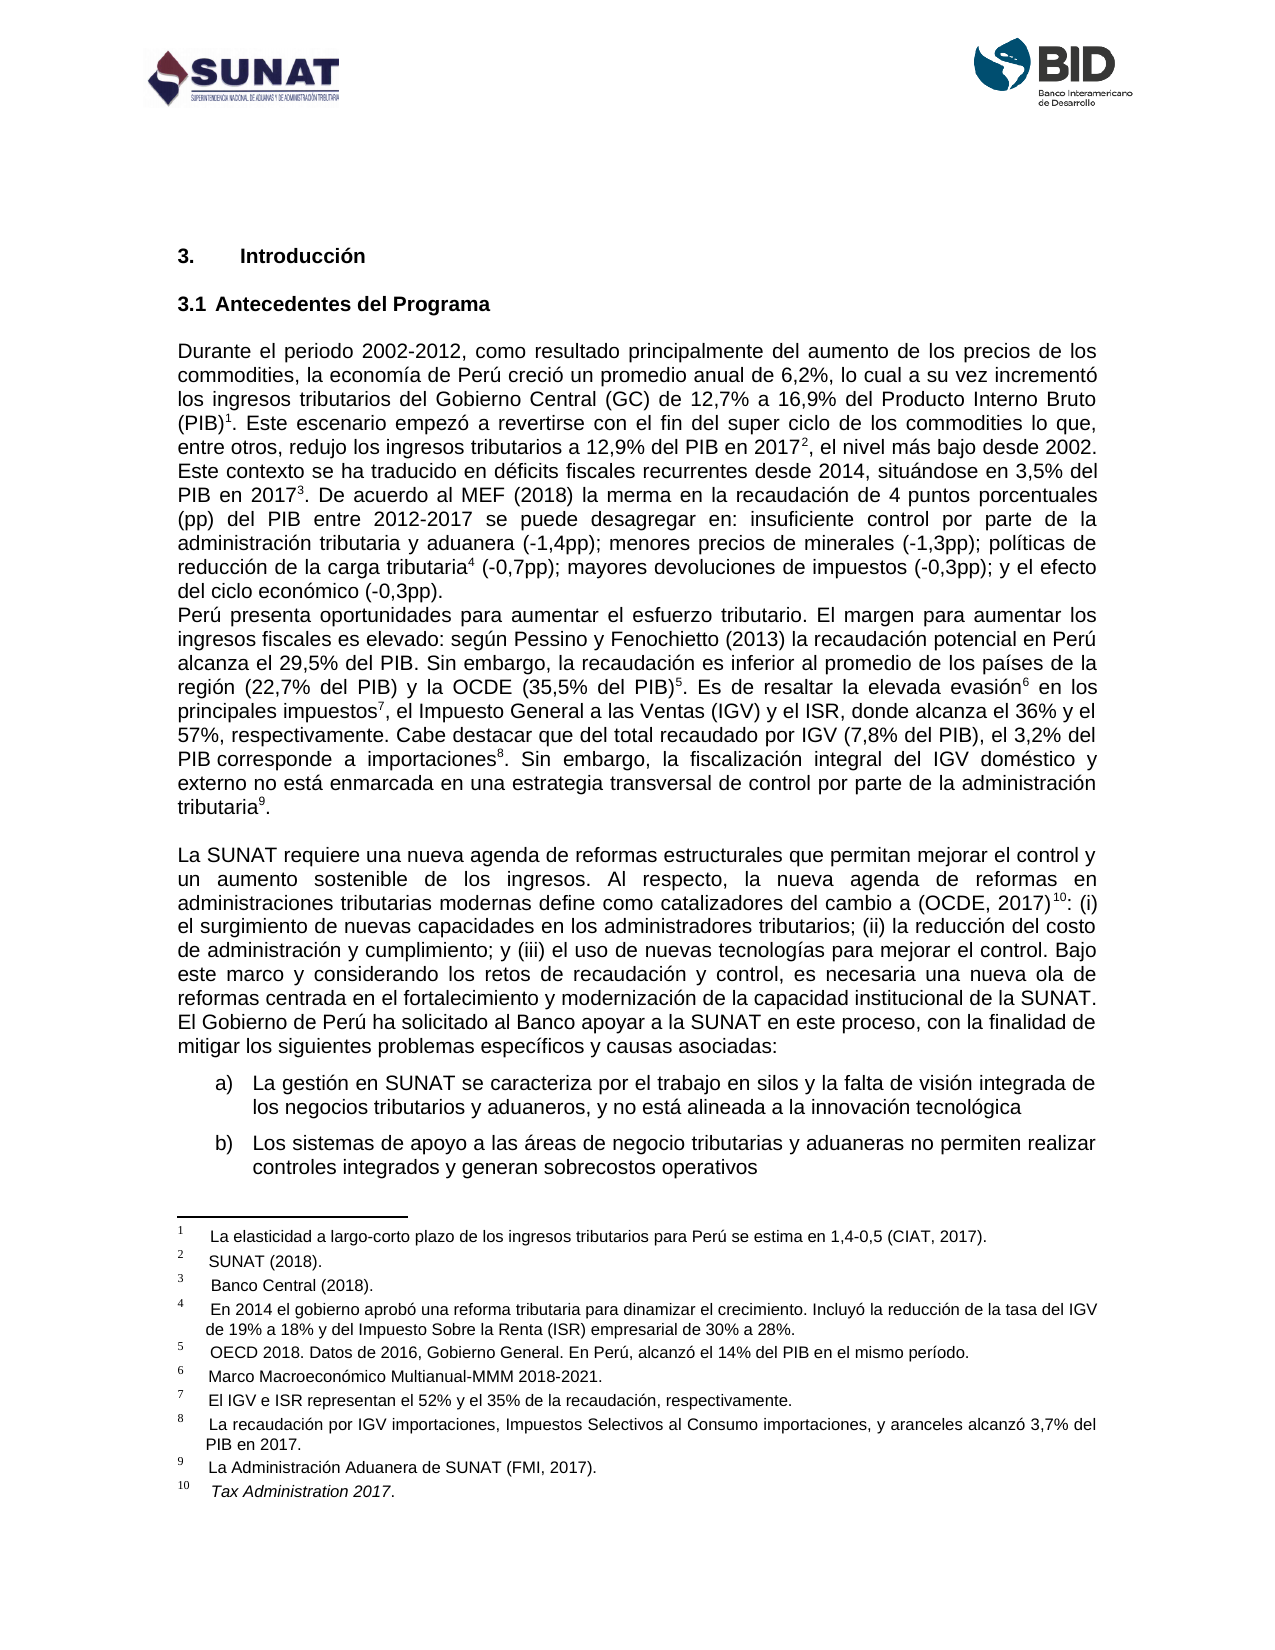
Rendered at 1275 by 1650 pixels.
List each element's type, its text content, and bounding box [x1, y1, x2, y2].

text La SUNAT requiere una nueva agenda de reformas estructurales que permitan mejorar el control y un aumento sostenible de los ingresos. Al respecto, la nueva agenda de reformas en administraciones tributarias modernas define como catalizadores del cambio a (OCDE, 2017): (i) el surgimiento de nuevas capacidades en los administradores tributarios; (ii) la reducción del costo de administración y cumplimiento; y (iii) el uso de nuevas tecnologías para mejorar el control. Bajo este marco y considerando los retos de recaudación y control, es necesaria una nueva ola de reformas centrada en el fortalecimiento y modernización de la capacidad institucional de la SUNAT. El Gobierno de Perú ha solicitado al Banco apoyar a la SUNAT en este proceso, con la finalidad de mitigar los siguientes problemas específicos y causas asociadas: [177, 842, 1098, 1058]
list Antecedentes del Programa [177, 291, 1098, 315]
list Introducción [177, 243, 1098, 267]
list Los sistemas de apoyo a las áreas de negocio tributarias y aduaneras no permiten realizar controles integrados y generan sobrecostos operativos [215, 1131, 1098, 1179]
text Durante el periodo 2002-2012, como resultado principalmente del aumento de los precios de los commodities, la economía de Perú creció un promedio anual de 6,2%, lo cual a su vez incrementó los ingresos tributarios del Gobierno Central (GC) de 12,7% a 16,9% del Producto Interno Bruto (PIB). Este escenario empezó a revertirse con el fin del super ciclo de los commodities lo que, entre otros, redujo los ingresos tributarios a 12,9% del PIB en 2017, el nivel más bajo desde 2002. Este contexto se ha traducido en déficits fiscales recurrentes desde 2014, situándose en 3,5% del PIB en 2017. De acuerdo al MEF (2018) la merma en la recaudación de 4 puntos porcentuales (pp) del PIB entre 2012-2017 se puede desagregar en: insuficiente control por parte de la administración tributaria y aduanera (-1,4pp); menores precios de minerales (-1,3pp); políticas de reducción de la carga tributaria (-0,7pp); mayores devoluciones de impuestos (-0,3pp); y el efecto del ciclo económico (-0,3pp). [177, 339, 1098, 603]
text Perú presenta oportunidades para aumentar el esfuerzo tributario. El margen para aumentar los ingresos fiscales es elevado: según Pessino y Fenochietto (2013) la recaudación potencial en Perú alcanza el 29,5% del PIB. Sin embargo, la recaudación es inferior al promedio de los países de la región (22,7% del PIB) y la OCDE (35,5% del PIB). Es de resaltar la elevada evasión en los principales impuestos, el Impuesto General a las Ventas (IGV) y el ISR, donde alcanza el 36% y el 57%, respectivamente. Cabe destacar que del total recaudado por IGV (7,8% del PIB), el 3,2% del PIB corresponde a importaciones. Sin embargo, la fiscalización integral del IGV doméstico y externo no está enmarcada en una estrategia transversal de control por parte de la administración tributaria. [177, 603, 1098, 818]
picture [142, 48, 343, 110]
list La gestión en SUNAT se caracteriza por el trabajo en silos y la falta de visión integrada de los negocios tributarios y aduaneros, y no está alineada a la innovación tecnológica [215, 1071, 1098, 1118]
picture [959, 28, 1152, 122]
